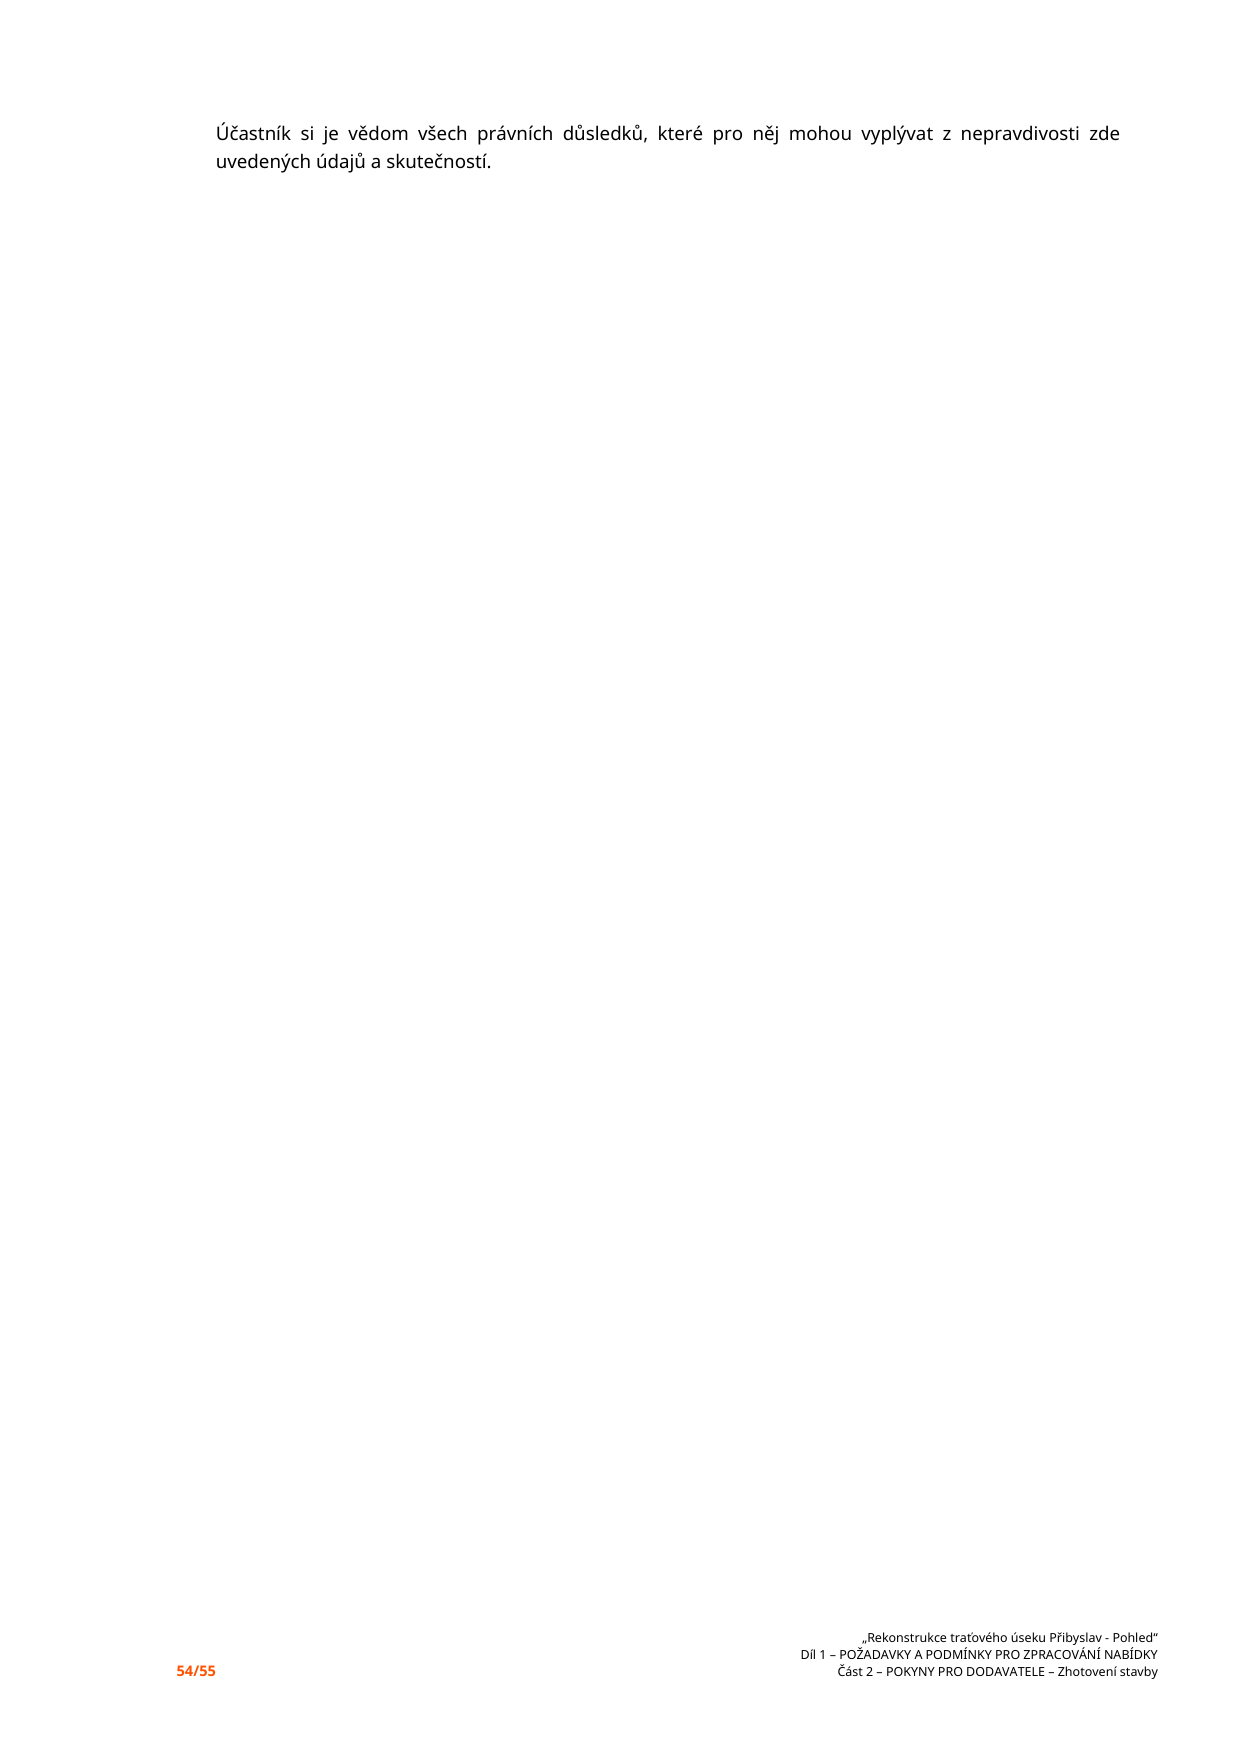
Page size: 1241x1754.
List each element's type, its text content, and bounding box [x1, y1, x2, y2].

text Účastník si je vědom všech právních důsledků, které pro něj mohou vyplývat z nepravdivosti zde uvedených údajů a skutečností. [216, 121, 1122, 174]
